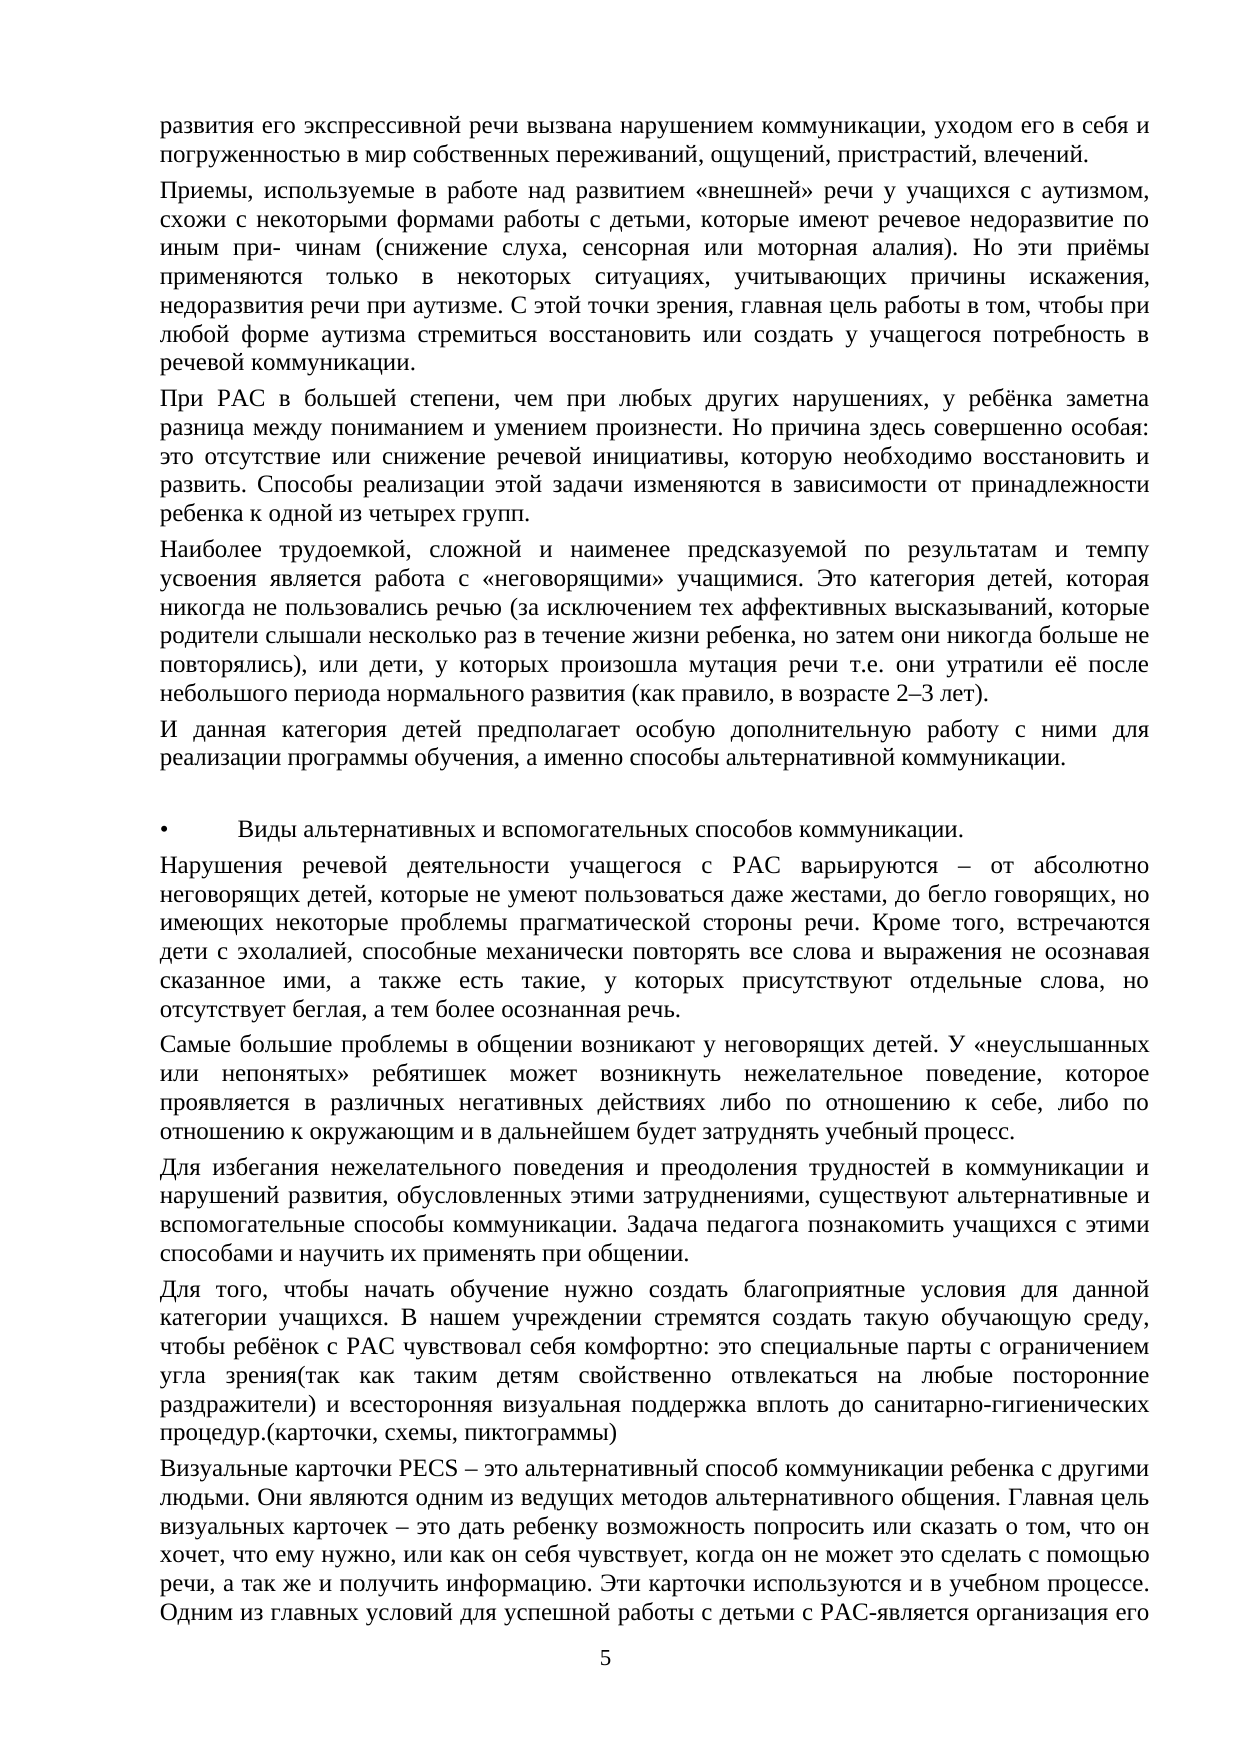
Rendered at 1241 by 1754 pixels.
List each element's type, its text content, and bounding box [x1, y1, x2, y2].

subtitle Нарушения речевой деятельности учащегося с РАС варьируются – от абсолютно неговорящих детей, которые не умеют пользоваться даже жестами, до бегло говорящих, но имеющих некоторые проблемы прагматической стороны речи. Кроме того, встречаются дети с эхолалией, способные механически повторять все слова и выражения не осознавая сказанное ими, а также есть такие, у которых присутствуют отдельные слова, но отсутствует беглая, а тем более осознанная речь. [159, 850, 1151, 1022]
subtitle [159, 1453, 1151, 1626]
subtitle Наиболее трудоемкой, сложной и наименее предсказуемой по результатам и темпу усвоения является работа с «неговорящими» учащимися. Это категория детей, которая никогда не пользовались речью (за исключением тех аффективных высказываний, которые родители слышали несколько раз в течение жизни ребенка, но затем они никогда больше не повторялись), или дети, у которых произошла мутация речи т.е. они утратили её после небольшого периода нормального развития (как правило, в возрасте 2–3 лет). [159, 534, 1151, 707]
subtitle При РАС в большей степени, чем при любых других нарушениях, у ребёнка заметна разница между пониманием и умением произнести. Но причина здесь совершенно особая: это отсутствие или снижение речевой инициативы, которую необходимо восстановить и развить. Способы реализации этой задачи изменяются в зависимости от принадлежности ребенка к одной из четырех групп. [159, 383, 1151, 527]
subtitle Самые большие проблемы в общении возникают у неговорящих детей. У «неуслышанных или непонятых» ребятишек может возникнуть нежелательное поведение, которое проявляется в различных негативных действиях либо по отношению к себе, либо по отношению к окружающим и в дальнейшем будет затруднять учебный процесс. [159, 1029, 1151, 1144]
subtitle Приемы, используемые в работе над развитием «внешней» речи у учащихся с аутизмом, схожи с некоторыми формами работы с детьми, которые имеют речевое недоразвитие по иным при- чинам (снижение слуха, сенсорная или моторная алалия). Но эти приёмы применяются только в некоторых ситуациях, учитывающих причины искажения, недоразвития речи при аутизме. С этой точки зрения, главная цель работы в том, чтобы при любой форме аутизма стремиться восстановить или создать у учащегося потребность в речевой коммуникации. [159, 175, 1151, 376]
subtitle Для того, чтобы начать обучение нужно создать благоприятные условия для данной категории учащихся. В нашем учреждении стремятся создать такую обучающую среду, чтобы ребёнок с РАС чувствовал себя комфортно: это специальные парты с ограничением угла зрения(так как таким детям свойственно отвлекаться на любые посторонние раздражители) и всесторонняя визуальная поддержка вплоть до санитарно-гигиенических процедур.(карточки, схемы, пиктограммы) [159, 1274, 1151, 1446]
subtitle И данная категория детей предполагает особую дополнительную работу с ними для реализации программы обучения, а именно способы альтернативной коммуникации. [159, 714, 1151, 771]
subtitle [159, 110, 1151, 168]
subtitle Для избегания нежелательного поведения и преодоления трудностей в коммуникации и нарушений развития, обусловленных этими затруднениями, существуют альтернативные и вспомогательные способы коммуникации. Задача педагога познакомить учащихся с этими способами и научить их применять при общении. [159, 1152, 1151, 1267]
subtitle • Виды альтернативных и вспомогательных способов коммуникации. [159, 814, 1151, 843]
